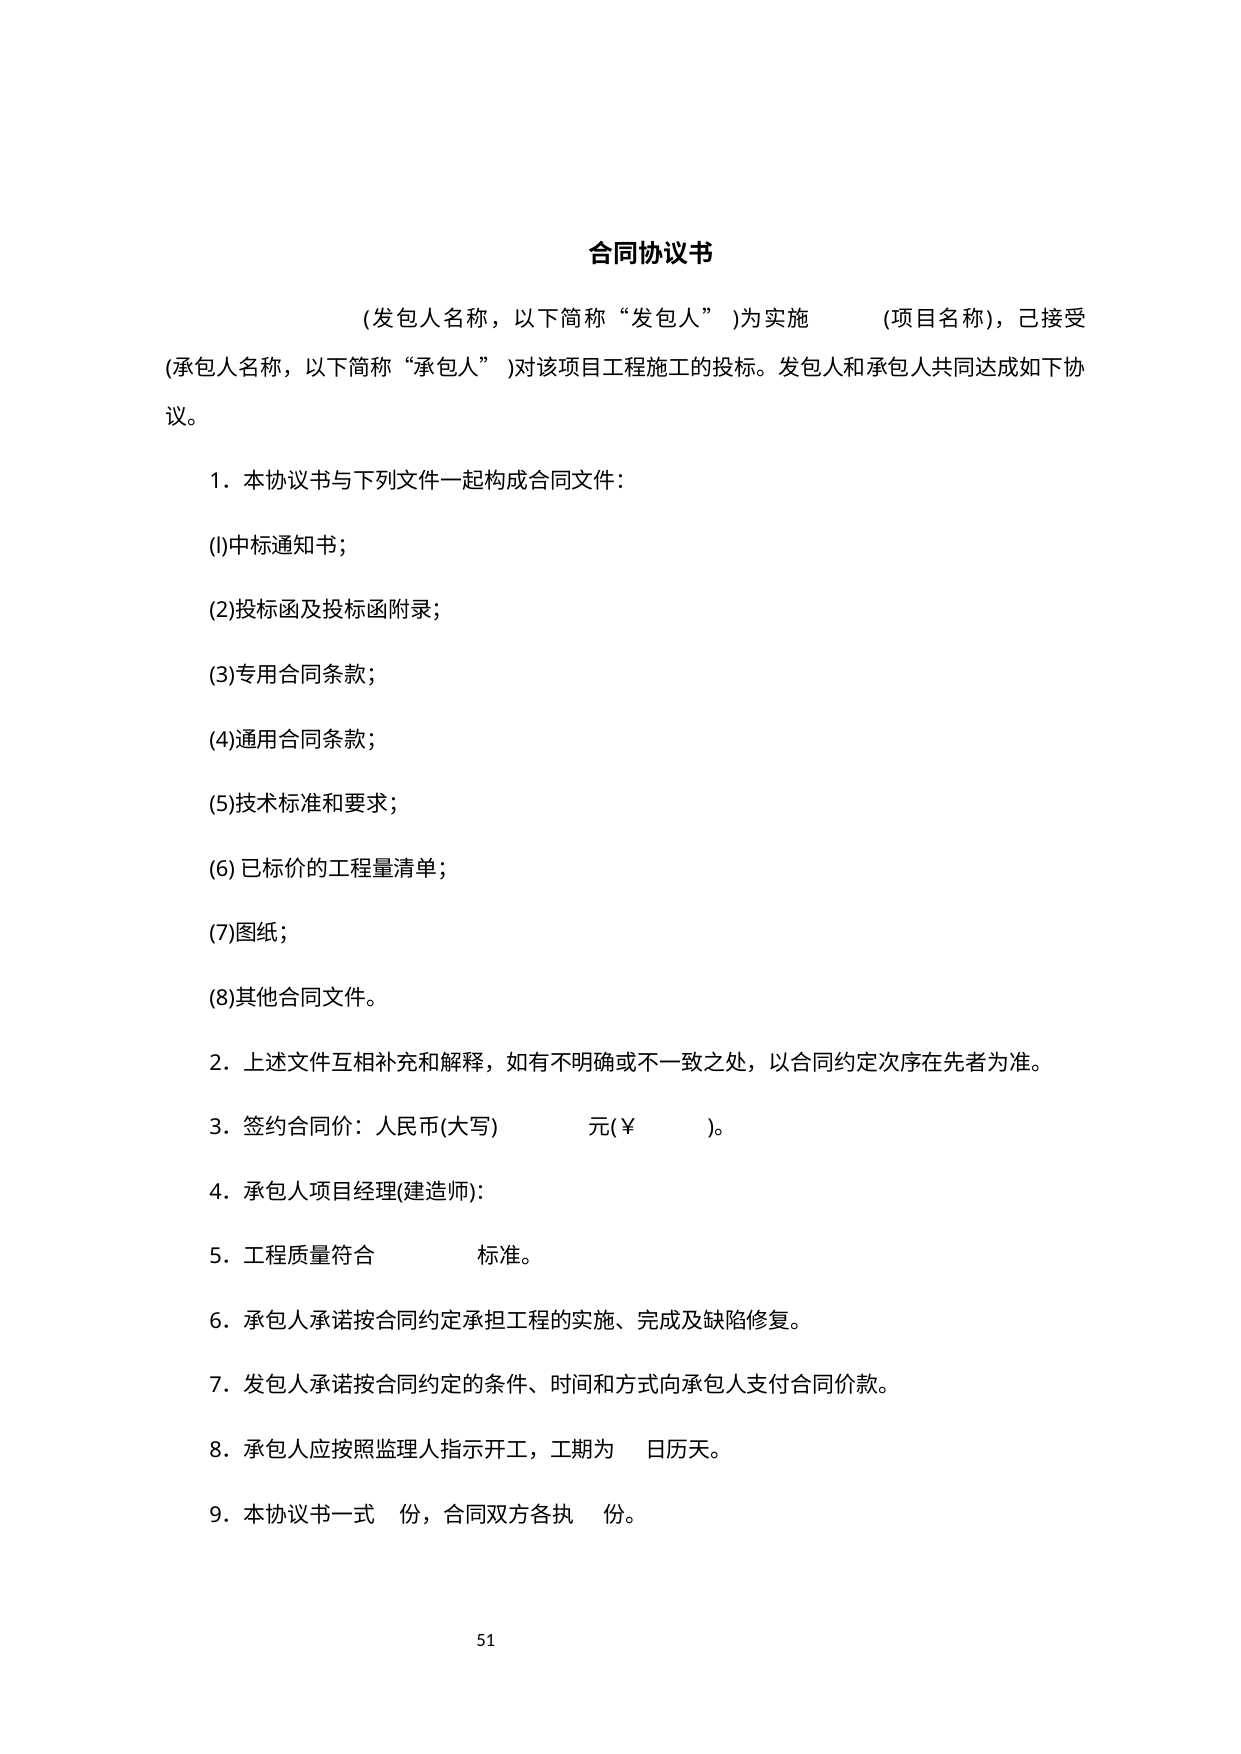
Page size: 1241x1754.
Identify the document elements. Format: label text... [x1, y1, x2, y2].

text (7)图纸； [165, 915, 1087, 947]
text (l)中标通知书； [165, 527, 1087, 560]
text (发包人名称，以下简称“发包人” )为实施 (项目名称)，己接受 (承包人名称，以下简称“承包人” )对该项目工程施工的投标。发包人和承包人共同达成如下协议。 [165, 301, 1087, 431]
text (6) 已标价的工程量清单； [165, 850, 1087, 883]
text 7．发包人承诺按合同约定的条件、时间和方式向承包人支付合同价款。 [165, 1367, 1087, 1399]
text 2．上述文件互相补充和解释，如有不明确或不一致之处，以合同约定次序在先者为准。 [165, 1044, 1087, 1077]
text 5．工程质量符合 标准。 [165, 1238, 1087, 1270]
text (5)技术标准和要求； [165, 786, 1087, 818]
text (8)其他合同文件。 [165, 979, 1087, 1012]
text 9．本协议书一式 份，合同双方各执 份。 [165, 1496, 1087, 1529]
text 8．承包人应按照监理人指示开工，工期为 日历天。 [165, 1432, 1087, 1464]
text (4)通用合同条款； [165, 721, 1087, 754]
text 1．本协议书与下列文件一起构成合同文件： [165, 463, 1087, 495]
text (2)投标函及投标函附录； [165, 592, 1087, 624]
text (3)专用合同条款； [165, 657, 1087, 689]
text 3．签约合同价：人民币(大写) 元(￥ )。 [165, 1109, 1087, 1141]
text 4．承包人项目经理(建造师)： [165, 1173, 1087, 1206]
text 合同协议书 [165, 219, 1087, 284]
text 6．承包人承诺按合同约定承担工程的实施、完成及缺陷修复。 [165, 1302, 1087, 1335]
